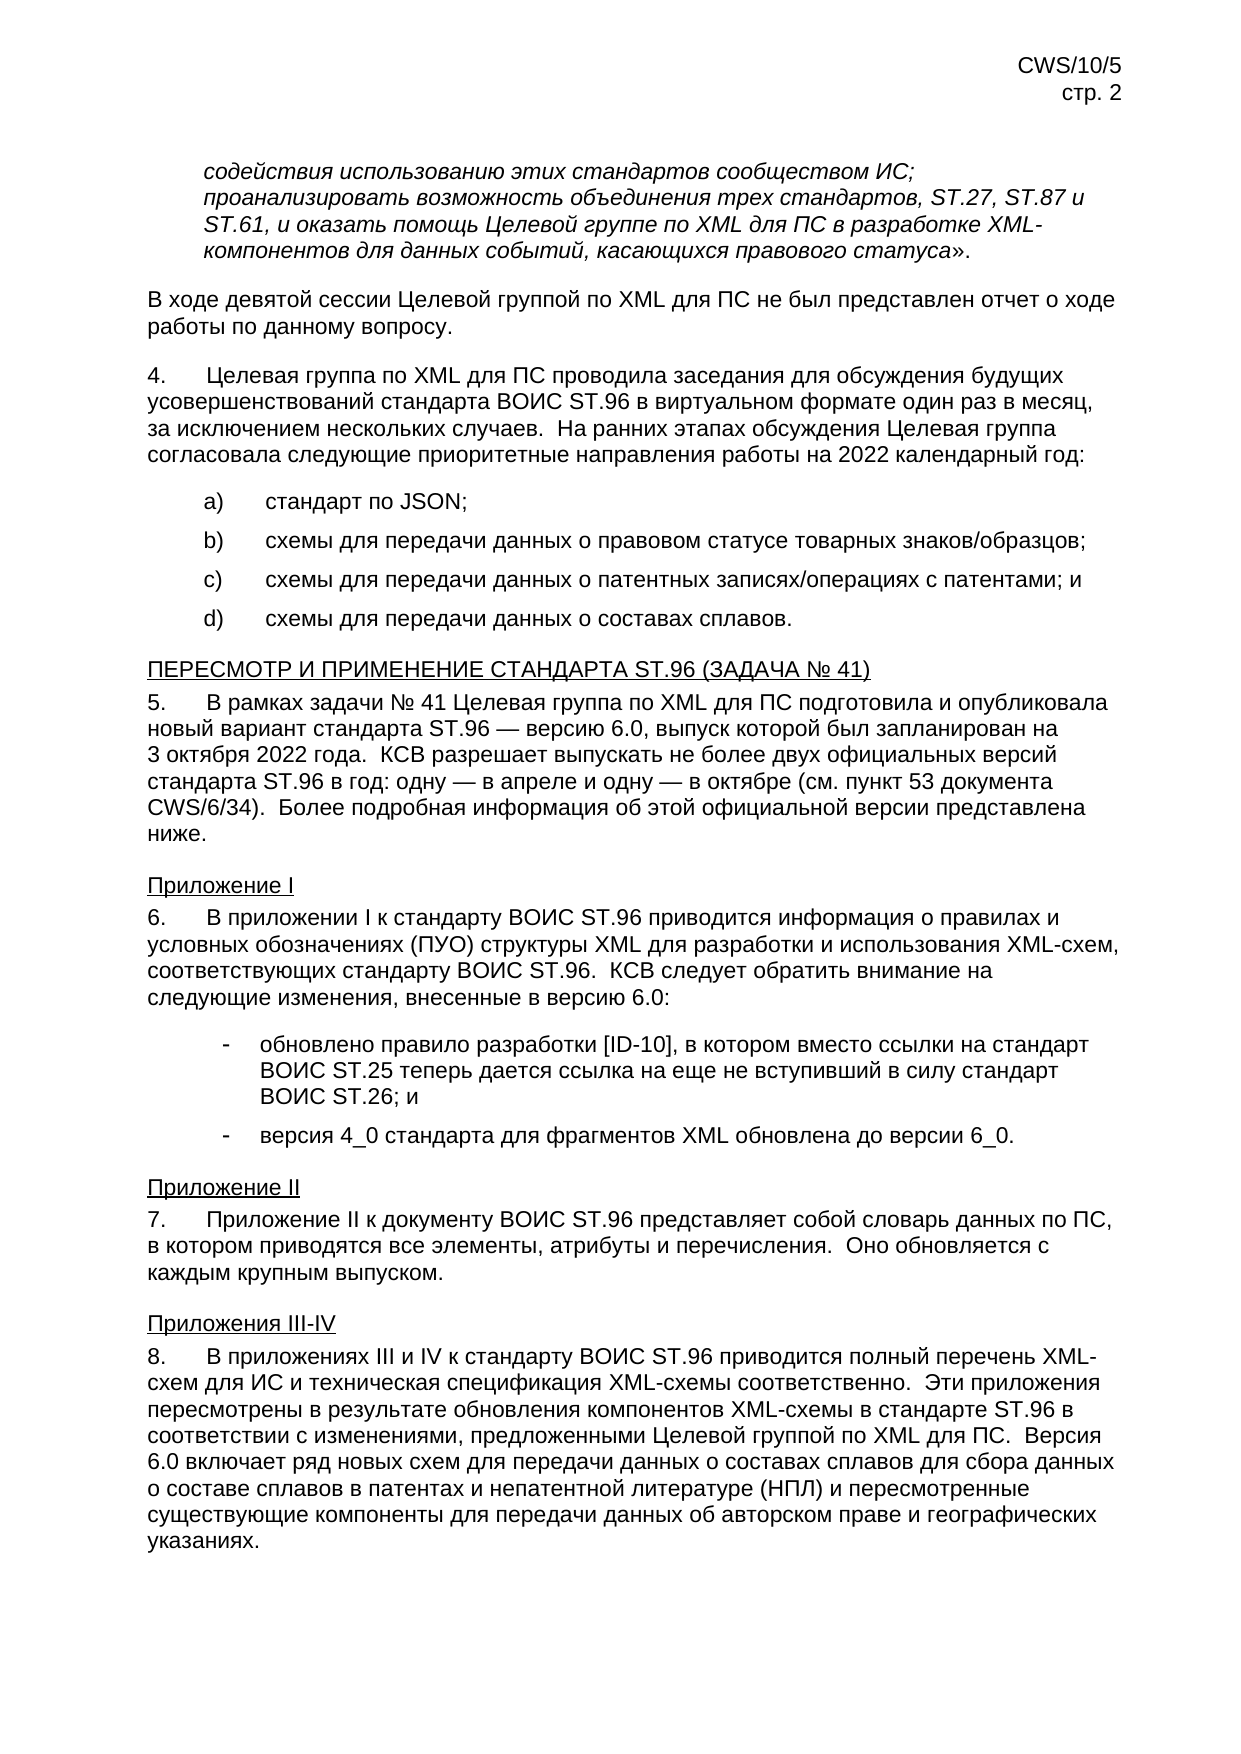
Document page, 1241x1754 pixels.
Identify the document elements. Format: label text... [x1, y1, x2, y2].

list схемы для передачи данных о патентных записях/операциях с патентами; и [203, 566, 1122, 592]
list схемы для передачи данных о правовом статусе товарных знаков/образцов; [203, 527, 1122, 553]
subtitle Приложение II [147, 1173, 1122, 1200]
text В ходе девятой сессии Целевой группой по XML для ПС не был представлен отчет о ходе работы по данному вопросу. [147, 286, 1122, 339]
list стандарт по JSON; [203, 488, 1122, 514]
list схемы для передачи данных о составах сплавов. [203, 605, 1122, 631]
subtitle Приложение I [147, 872, 1122, 898]
list В приложениях III и IV к стандарту ВОИС ST.96 приводится полный перечень XML-схем для ИС и техническая спецификация XML-схемы соответственно. Эти приложения пересмотрены в результате обновления компонентов XML-схемы в стандарте ST.96 в соответствии с изменениями, предложенными Целевой группой по XML для ПС. Версия 6.0 включает ряд новых схем для передачи данных о составах сплавов для сбора данных о составе сплавов в патентах и непатентной литературе (НПЛ) и пересмотренные существующие компоненты для передачи данных об авторском праве и географических указаниях. [147, 1343, 1122, 1554]
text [203, 158, 1122, 263]
subtitle Приложения III-IV [147, 1310, 1122, 1337]
list версия 4_0 стандарта для фрагментов XML обновлена до версии 6_0. [222, 1122, 1122, 1148]
subtitle ПЕРЕСМОТР И ПРИМЕНЕНИЕ СТАНДАРТА ST.96 (ЗАДАЧА № 41) [147, 656, 1122, 682]
list Целевая группа по XML для ПС проводила заседания для обсуждения будущих усовершенствований стандарта ВОИС ST.96 в виртуальном формате один раз в месяц, за исключением нескольких случаев. На ранних этапах обсуждения Целевая группа согласовала следующие приоритетные направления работы на 2022 календарный год: [147, 362, 1122, 467]
list обновлено правило разработки [ID-10], в котором вместо ссылки на стандарт ВОИС ST.25 теперь дается ссылка на еще не вступивший в силу стандарт ВОИС ST.26; и [222, 1031, 1122, 1110]
list В рамках задачи № 41 Целевая группа по XML для ПС подготовила и опубликовала новый вариант стандарта ST.96 — версию 6.0, выпуск которой был запланирован на 3 октября 2022 года. КСВ разрешает выпускать не более двух официальных версий стандарта ST.96 в год: одну — в апреле и одну — в октябре (см. пункт 53 документа CWS/6/34). Более подробная информация об этой официальной версии представлена ниже. [147, 689, 1122, 847]
list В приложении I к стандарту ВОИС ST.96 приводится информация о правилах и условных обозначениях (ПУО) структуры XML для разработки и использования XML-схем, соответствующих стандарту ВОИС ST.96. КСВ следует обратить внимание на следующие изменения, внесенные в версию 6.0: [147, 904, 1122, 1010]
list Приложение II к документу ВОИС ST.96 представляет собой словарь данных по ПС, в котором приводятся все элементы, атрибуты и перечисления. Оно обновляется с каждым крупным выпуском. [147, 1206, 1122, 1285]
